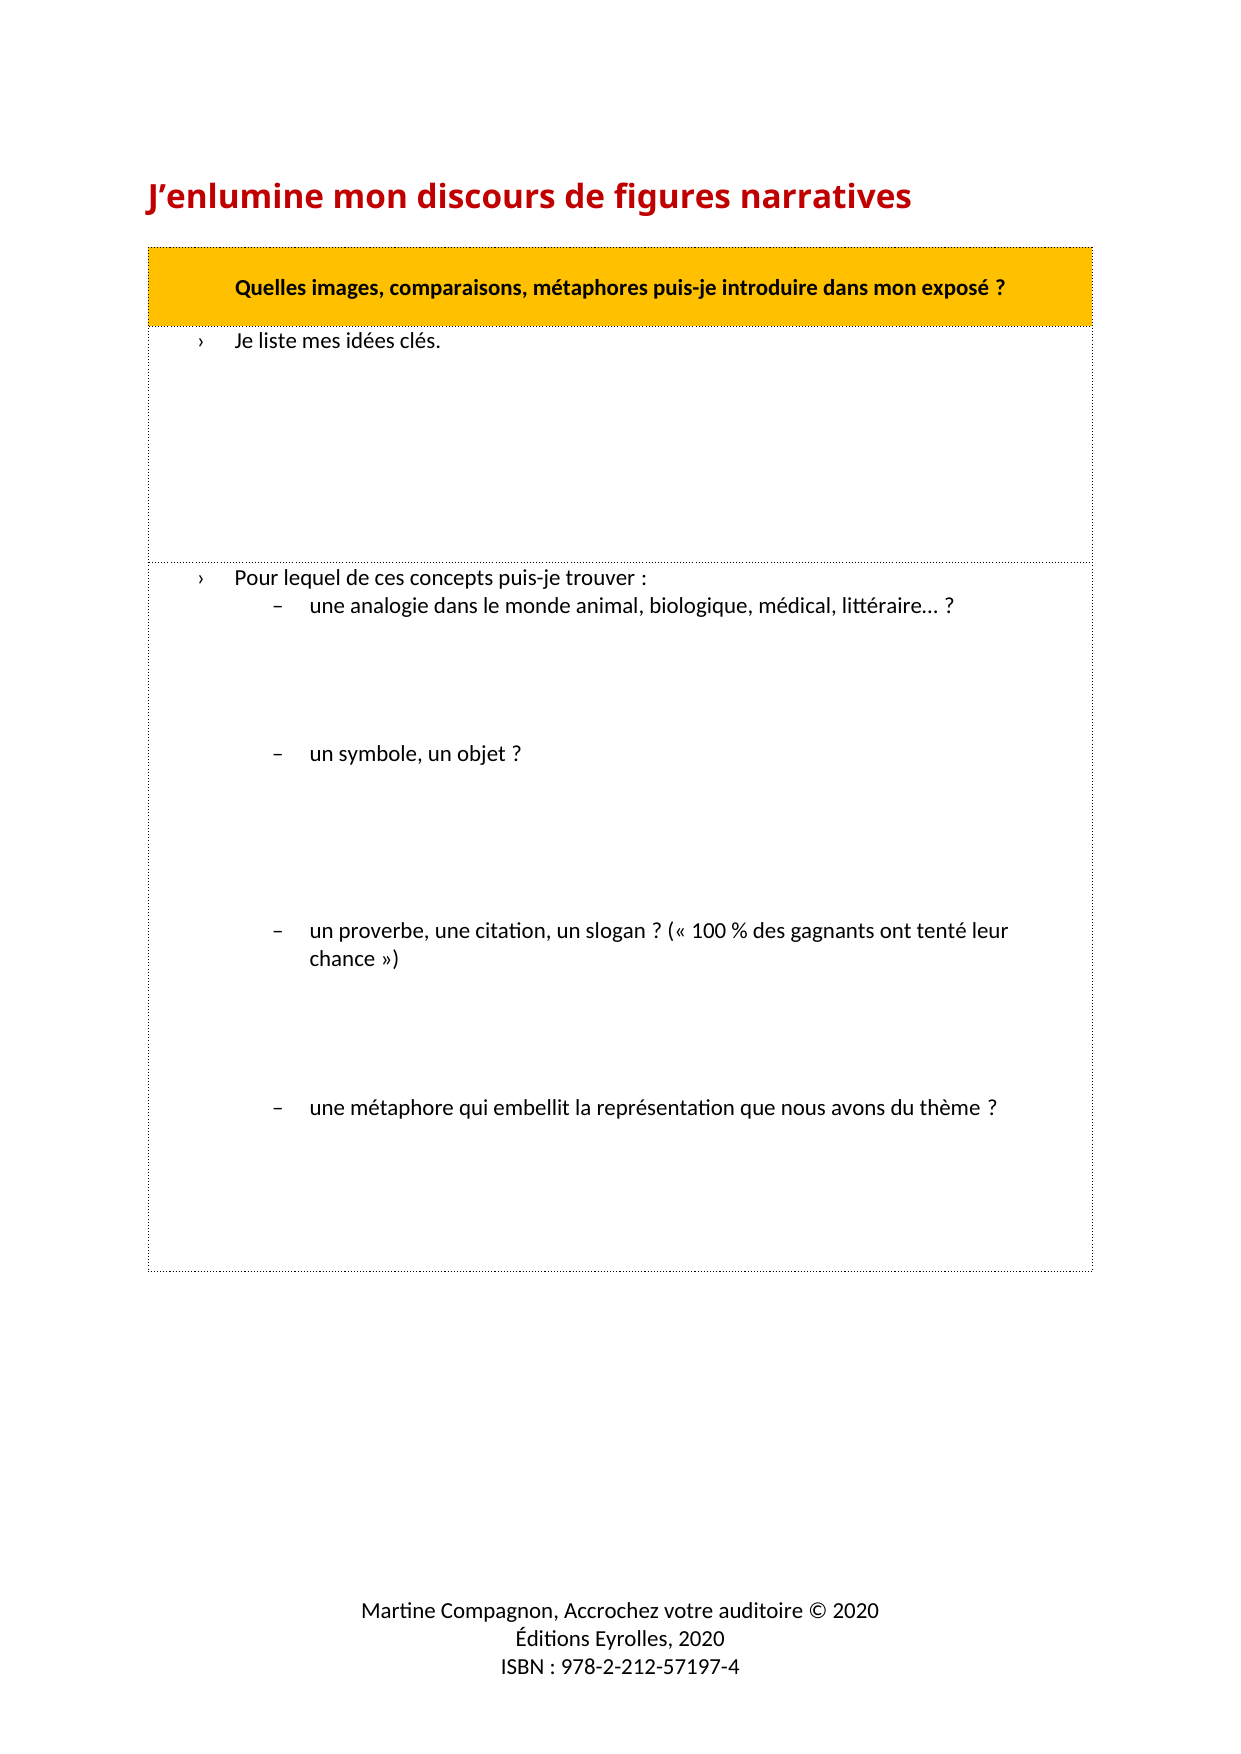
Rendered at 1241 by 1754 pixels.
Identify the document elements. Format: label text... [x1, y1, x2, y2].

table_cell Je liste mes idées clés. [148, 326, 1092, 562]
table_header Quelles images, comparaisons, métaphores puis-je introduire dans mon exposé ? [148, 247, 1092, 326]
table_cell un proverbe, une citation, un slogan ? (« 100 % des gagnants ont tenté leur chance ») [148, 916, 1092, 1093]
table_cell un symbole, un objet ? [148, 739, 1092, 916]
table_cell Pour lequel de ces concepts puis-je trouver : une analogie dans le monde animal, biologique, médical, littéraire… ? [148, 562, 1092, 739]
table_cell une métaphore qui embellit la représentation que nous avons du thème ? [148, 1094, 1092, 1271]
subtitle J’enlumine mon discours de figures narratives [148, 173, 1093, 218]
